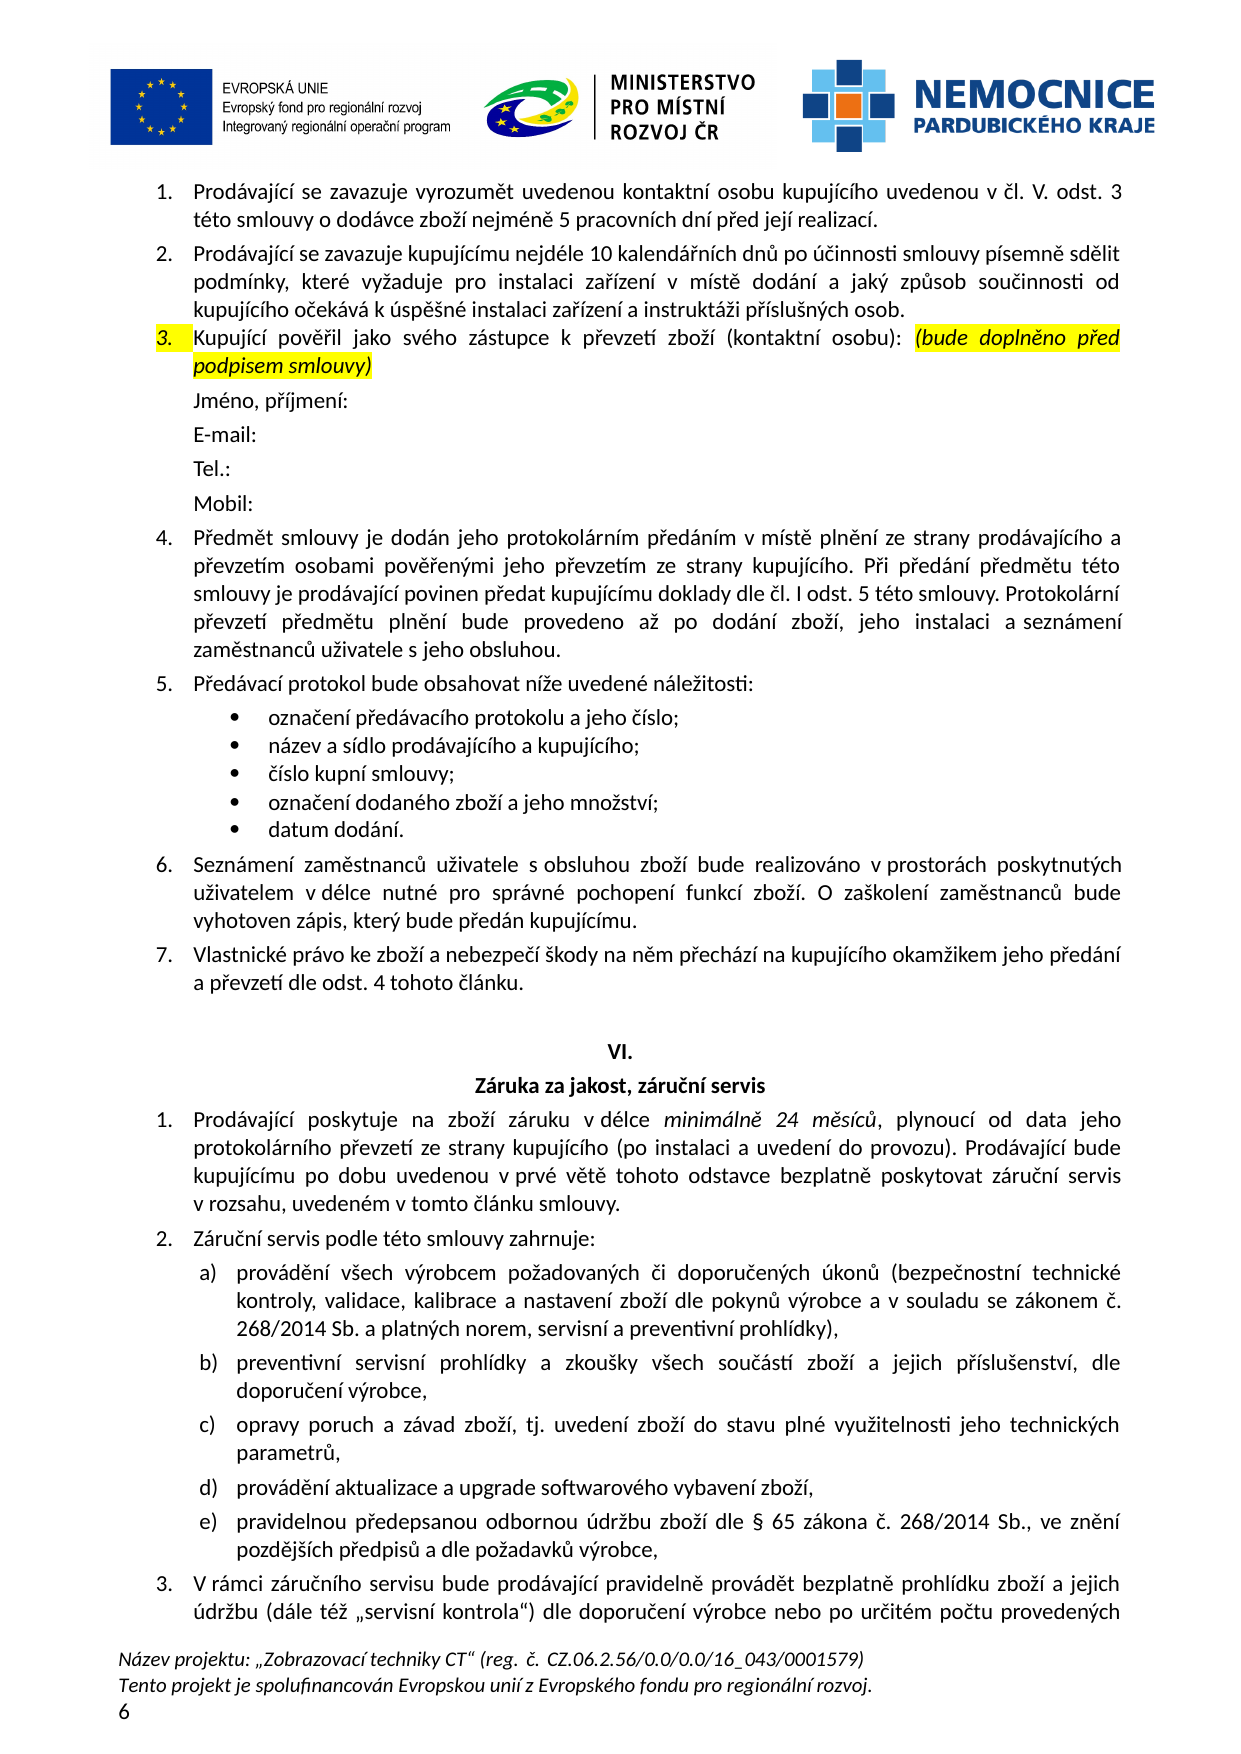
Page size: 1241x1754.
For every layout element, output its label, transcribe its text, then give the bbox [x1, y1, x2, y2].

picture [88, 43, 777, 170]
list označení předávacího protokolu a jeho číslo; [231, 703, 1122, 732]
list název a sídlo prodávajícího a kupujícího; [231, 732, 1122, 759]
list Prodávající poskytuje na zboží záruku v délce minimálně 24 měsíců, plynoucí od data jeho protokolárního převzetí ze strany kupujícího (po instalaci a uvedení do provozu). Prodávající bude kupujícímu po dobu uvedenou v prvé větě tohoto odstavce bezplatně poskytovat záruční servis v rozsahu, uvedeném v tomto článku smlouvy. [156, 1105, 1122, 1217]
list Předmět smlouvy je dodán jeho protokolárním předáním v místě plnění ze strany prodávajícího a převzetím osobami pověřenými jeho převzetím ze strany kupujícího. Při předání předmětu této smlouvy je prodávající povinen předat kupujícímu doklady dle čl. I odst. 5 této smlouvy. Protokolární převzetí předmětu plnění bude provedeno až po dodání zboží, jeho instalaci a seznámení zaměstnanců uživatele s jeho obsluhou. [156, 523, 1122, 663]
list číslo kupní smlouvy; [231, 759, 1122, 788]
list preventivní servisní prohlídky a zkoušky všech součástí zboží a jejich příslušenství, dle doporučení výrobce, [199, 1348, 1122, 1404]
list Prodávající se zavazuje vyrozumět uvedenou kontaktní osobu kupujícího uvedenou v čl. V. odst. 3 této smlouvy o dodávce zboží nejméně 5 pracovních dní před její realizací. [156, 177, 1122, 233]
text Jméno, příjmení: [193, 386, 1122, 414]
text VI. [118, 1037, 1122, 1065]
text E-mail: [193, 420, 1122, 448]
list opravy poruch a závad zboží, tj. uvedení zboží do stavu plné využitelnosti jeho technických parametrů, [199, 1411, 1122, 1467]
list pravidelnou předepsanou odbornou údržbu zboží dle § 65 zákona č. 268/2014 Sb., ve znění pozdějších předpisů a dle požadavků výrobce, [199, 1507, 1122, 1563]
list Vlastnické právo ke zboží a nebezpečí škody na něm přechází na kupujícího okamžikem jeho předání a převzetí dle odst. 4 tohoto článku. [156, 940, 1122, 996]
text Tel.: [193, 454, 1122, 482]
list Kupující pověřil jako svého zástupce k převzetí zboží (kontaktní osobu): (bude doplněno před podpisem smlouvy) [156, 323, 1122, 379]
list Předávací protokol bude obsahovat níže uvedené náležitosti: [156, 669, 1122, 697]
list datum dodání. [231, 816, 1122, 844]
list Záruční servis podle této smlouvy zahrnuje: [156, 1224, 1122, 1252]
list Prodávající se zavazuje kupujícímu nejdéle 10 kalendářních dnů po účinnosti smlouvy písemně sdělit podmínky, které vyžaduje pro instalaci zařízení v místě dodání a jaký způsob součinnosti od kupujícího očekává k úspěšné instalaci zařízení a instruktáži příslušných osob. [156, 239, 1122, 323]
list Seznámení zaměstnanců uživatele s obsluhou zboží bude realizováno v prostorách poskytnutých uživatelem v délce nutné pro správné pochopení funkcí zboží. O zaškolení zaměstnanců bude vyhotoven zápis, který bude předán kupujícímu. [156, 850, 1122, 934]
list provádění všech výrobcem požadovaných či doporučených úkonů (bezpečnostní technické kontroly, validace, kalibrace a nastavení zboží dle pokynů výrobce a v souladu se zákonem č. 268/2014 Sb. a platných norem, servisní a preventivní prohlídky), [199, 1258, 1122, 1342]
text Mobil: [193, 489, 1122, 517]
list označení dodaného zboží a jeho množství; [231, 788, 1122, 816]
text Záruka za jakost, záruční servis [118, 1071, 1122, 1099]
picture [801, 58, 1155, 153]
list provádění aktualizace a upgrade softwarového vybavení zboží, [199, 1473, 1122, 1501]
